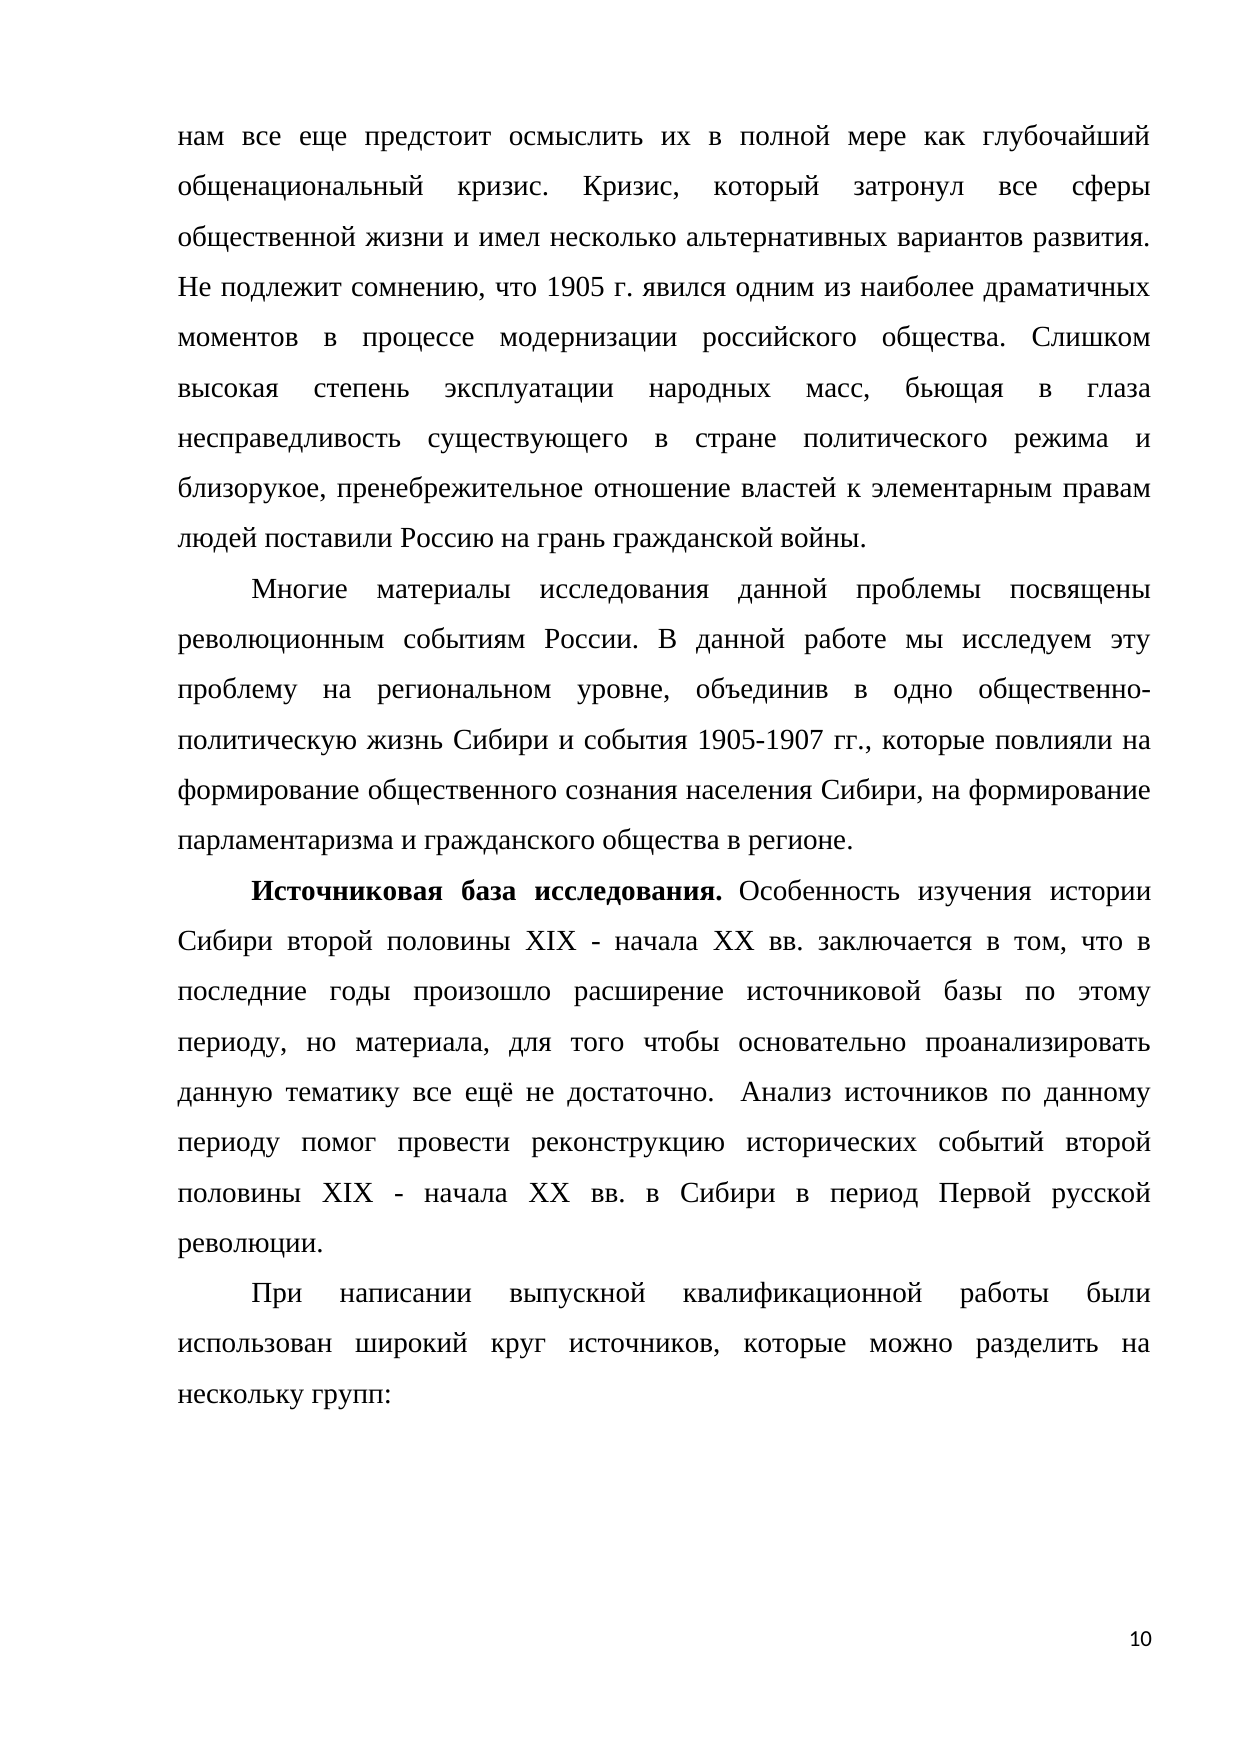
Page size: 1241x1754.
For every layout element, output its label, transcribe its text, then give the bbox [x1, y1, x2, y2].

text Многие материалы исследования данной проблемы посвящены революционным событиям России. В данной работе мы исследуем эту проблему на региональном уровне, объединив в одно общественно-политическую жизнь Сибири и события 1905-1907 гг., которые повлияли на формирование общественного сознания населения Сибири, на формирование парламентаризма и гражданского общества в регионе. [177, 571, 1152, 856]
text При написании выпускной квалификационной работы были использован широкий круг источников, которые можно разделить на нескольку групп: [177, 1275, 1152, 1409]
text Источниковая база исследования. Особенность изучения истории Сибири второй половины XIX - начала XX вв. заключается в том, что в последние годы произошло расширение источниковой базы по этому периоду, но материала, для того чтобы основательно проанализировать данную тематику все ещё не достаточно. Анализ источников по данному периоду помог провести реконструкцию исторических событий второй половины XIX - начала XX вв. в Сибири в период Первой русской революции. [177, 873, 1152, 1258]
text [177, 118, 1152, 554]
